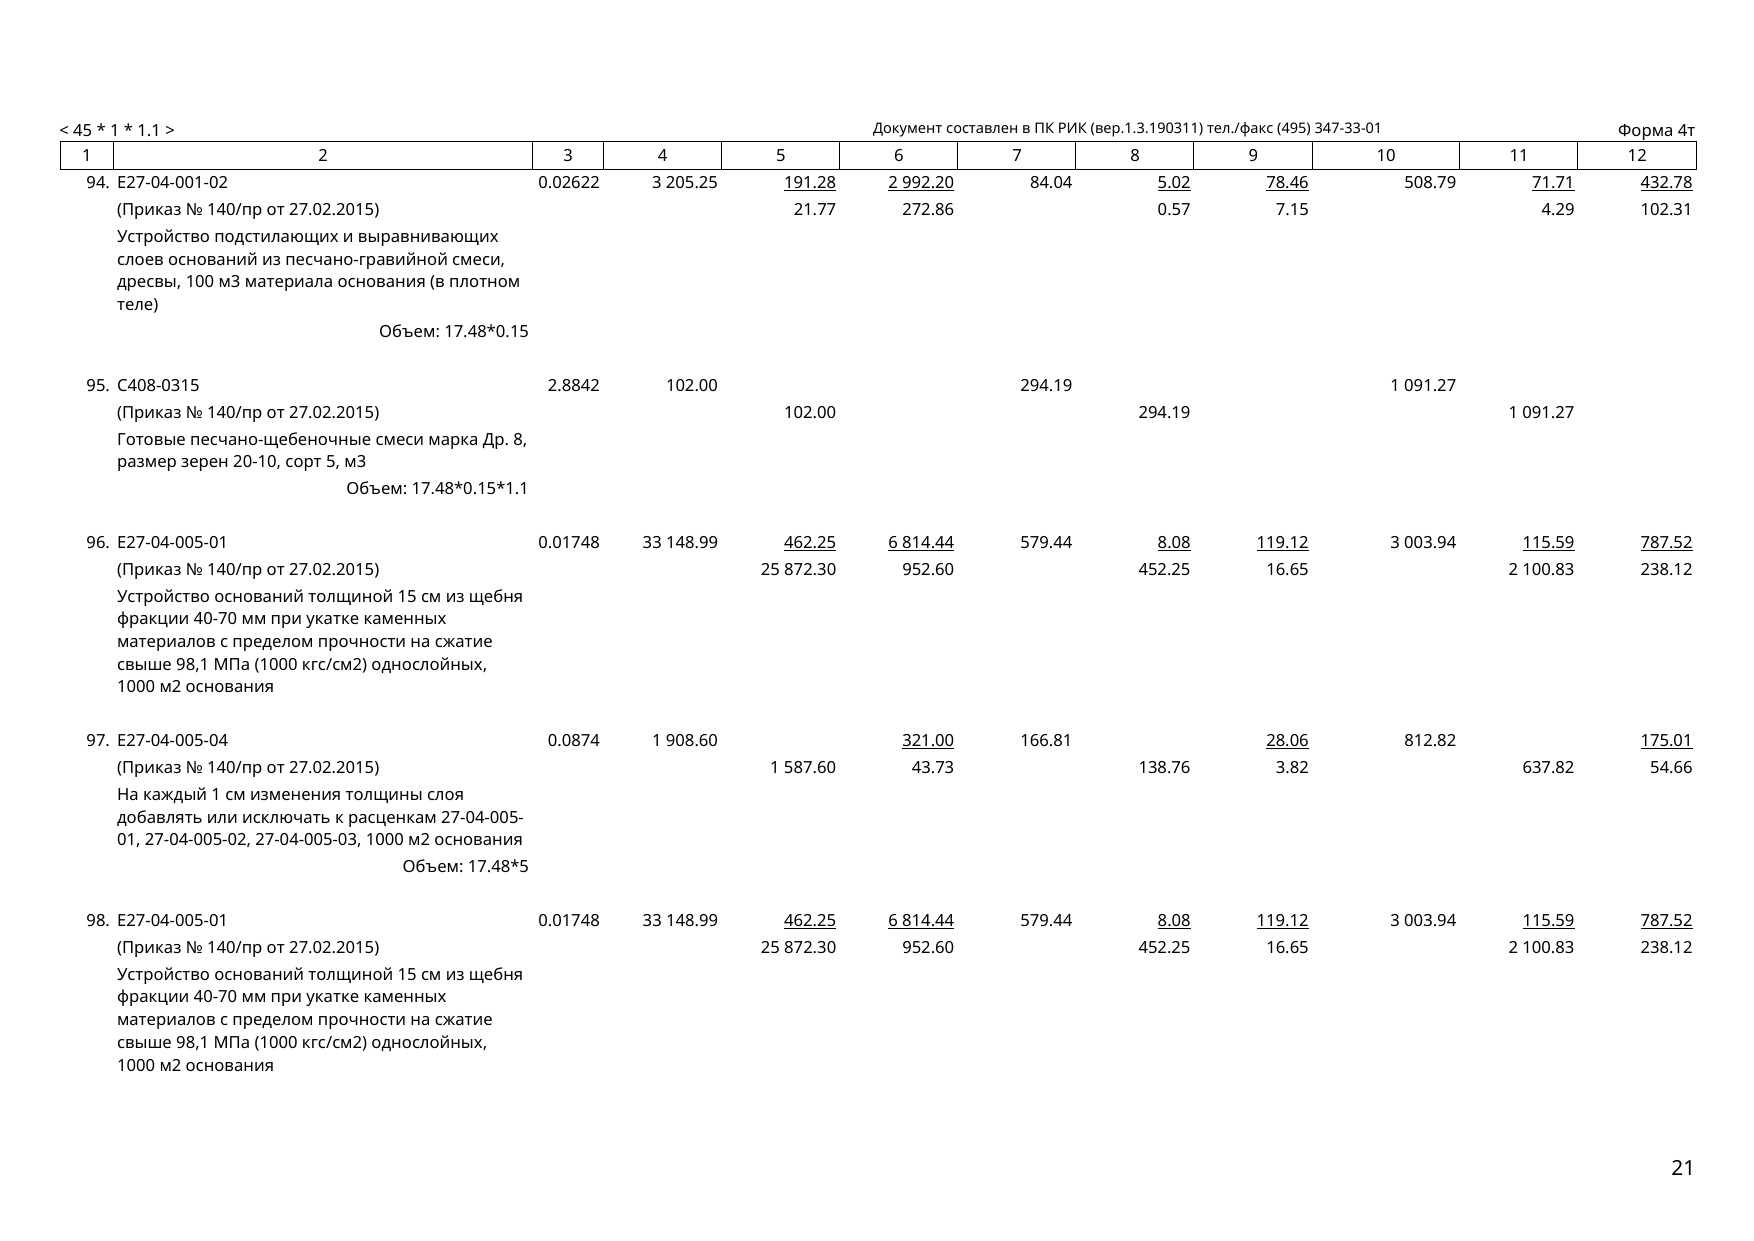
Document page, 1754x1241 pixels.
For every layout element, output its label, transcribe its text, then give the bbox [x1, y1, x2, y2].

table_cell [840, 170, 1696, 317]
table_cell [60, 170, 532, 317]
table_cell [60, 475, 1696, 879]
table_header 4 [604, 142, 721, 169]
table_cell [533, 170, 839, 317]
table_header 5 [722, 142, 839, 169]
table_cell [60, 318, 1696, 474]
table_header 3 [533, 142, 603, 169]
table_header 11 [1460, 142, 1577, 169]
table_header 9 [1194, 142, 1312, 169]
table_header 7 [958, 142, 1075, 169]
table_header 12 [1578, 142, 1696, 169]
table_header 10 [1313, 142, 1459, 169]
table_header 1 [61, 142, 113, 169]
table_header 6 [840, 142, 957, 169]
table_header 2 [114, 142, 532, 169]
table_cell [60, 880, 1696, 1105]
table_header 8 [1076, 142, 1193, 169]
